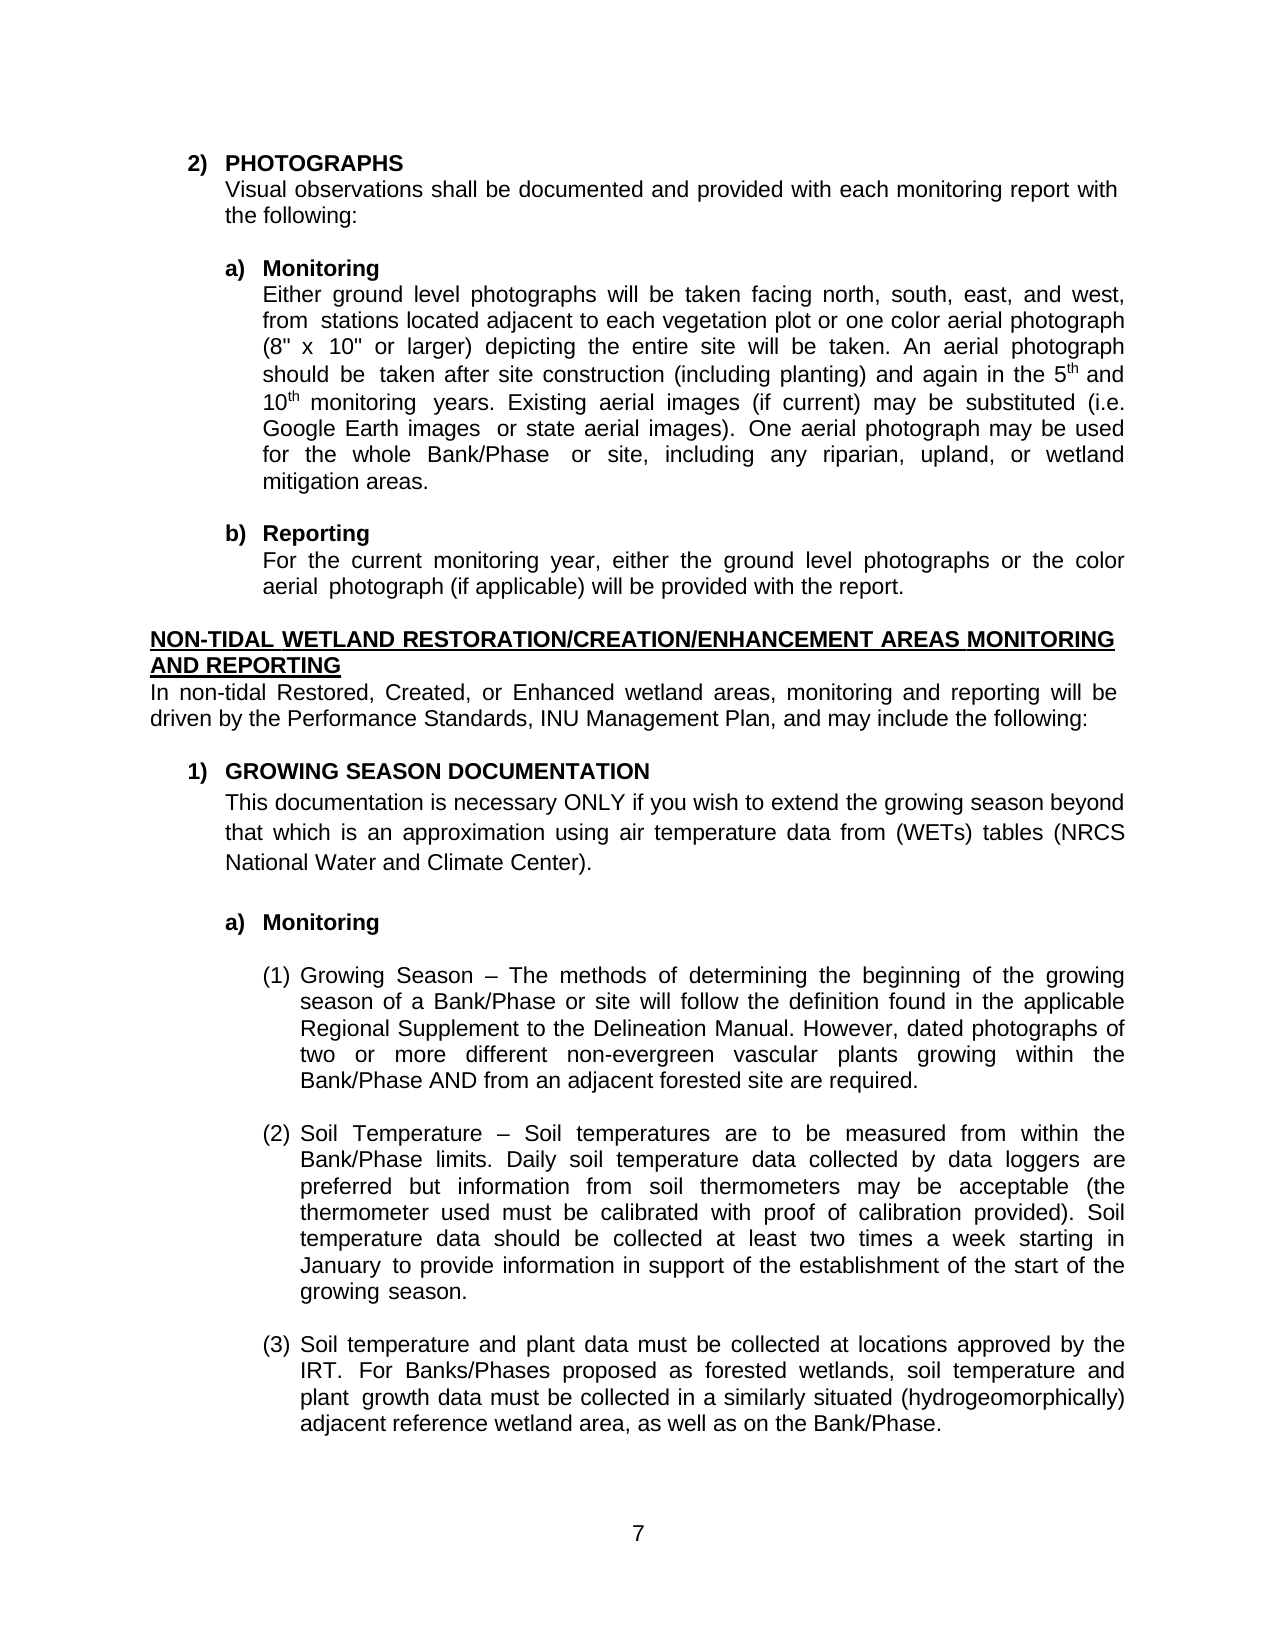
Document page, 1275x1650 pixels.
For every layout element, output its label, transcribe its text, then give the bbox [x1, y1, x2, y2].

subtitle Monitoring [225, 255, 1137, 281]
list Soil Temperature – Soil temperatures are to be measured from within the Bank/Phase limits. Daily soil temperature data collected by data loggers are preferred but information from soil thermometers may be acceptable (the thermometer used must be calibrated with proof of calibration provided). Soil temperature data should be collected at least two times a week starting in January to provide information in support of the establishment of the start of the growing season. [262, 1120, 1126, 1304]
text In non-tidal Restored, Created, or Enhanced wetland areas, monitoring and reporting will be driven by the Performance Standards, INU Management Plan, and may include the following: [150, 679, 1137, 732]
list Growing Season – The methods of determining the beginning of the growing season of a Bank/Phase or site will follow the definition found in the applicable Regional Supplement to the Delineation Manual. However, dated photographs of two or more different non-evergreen vascular plants growing within the Bank/Phase AND from an adjacent forested site are required. [262, 962, 1125, 1094]
text Visual observations shall be documented and provided with each monitoring report with the following: [225, 176, 1125, 229]
subtitle NON-TIDAL WETLAND RESTORATION/CREATION/ENHANCEMENT AREAS MONITORING AND REPORTING [150, 626, 1125, 679]
text For the current monitoring year, either the ground level photographs or the color aerial photograph (if applicable) will be provided with the report. [262, 547, 1126, 600]
text Either ground level photographs will be taken facing north, south, east, and west, from stations located adjacent to each vegetation plot or one color aerial photograph (8" x 10" or larger) depicting the entire site will be taken. An aerial photograph should be taken after site construction (including planting) and again in the 5th and 10th monitoring years. Existing aerial images (if current) may be substituted (i.e. Google Earth images or state aerial images). One aerial photograph may be used for the whole Bank/Phase or site, including any riparian, upland, or wetland mitigation areas. [262, 281, 1126, 494]
list Soil temperature and plant data must be collected at locations approved by the IRT. For Banks/Phases proposed as forested wetlands, soil temperature and plant growth data must be collected in a similarly situated (hydrogeomorphically) adjacent reference wetland area, as well as on the Bank/Phase. [262, 1331, 1125, 1436]
subtitle Monitoring [225, 909, 1137, 935]
subtitle GROWING SEASON DOCUMENTATION [187, 758, 1137, 784]
text This documentation is necessary ONLY if you wish to extend the growing season beyond that which is an approximation using air temperature data from (WETs) tables (NRCS National Water and Climate Center). [225, 788, 1125, 875]
subtitle PHOTOGRAPHS [187, 149, 1137, 176]
subtitle Reporting [225, 520, 1137, 547]
